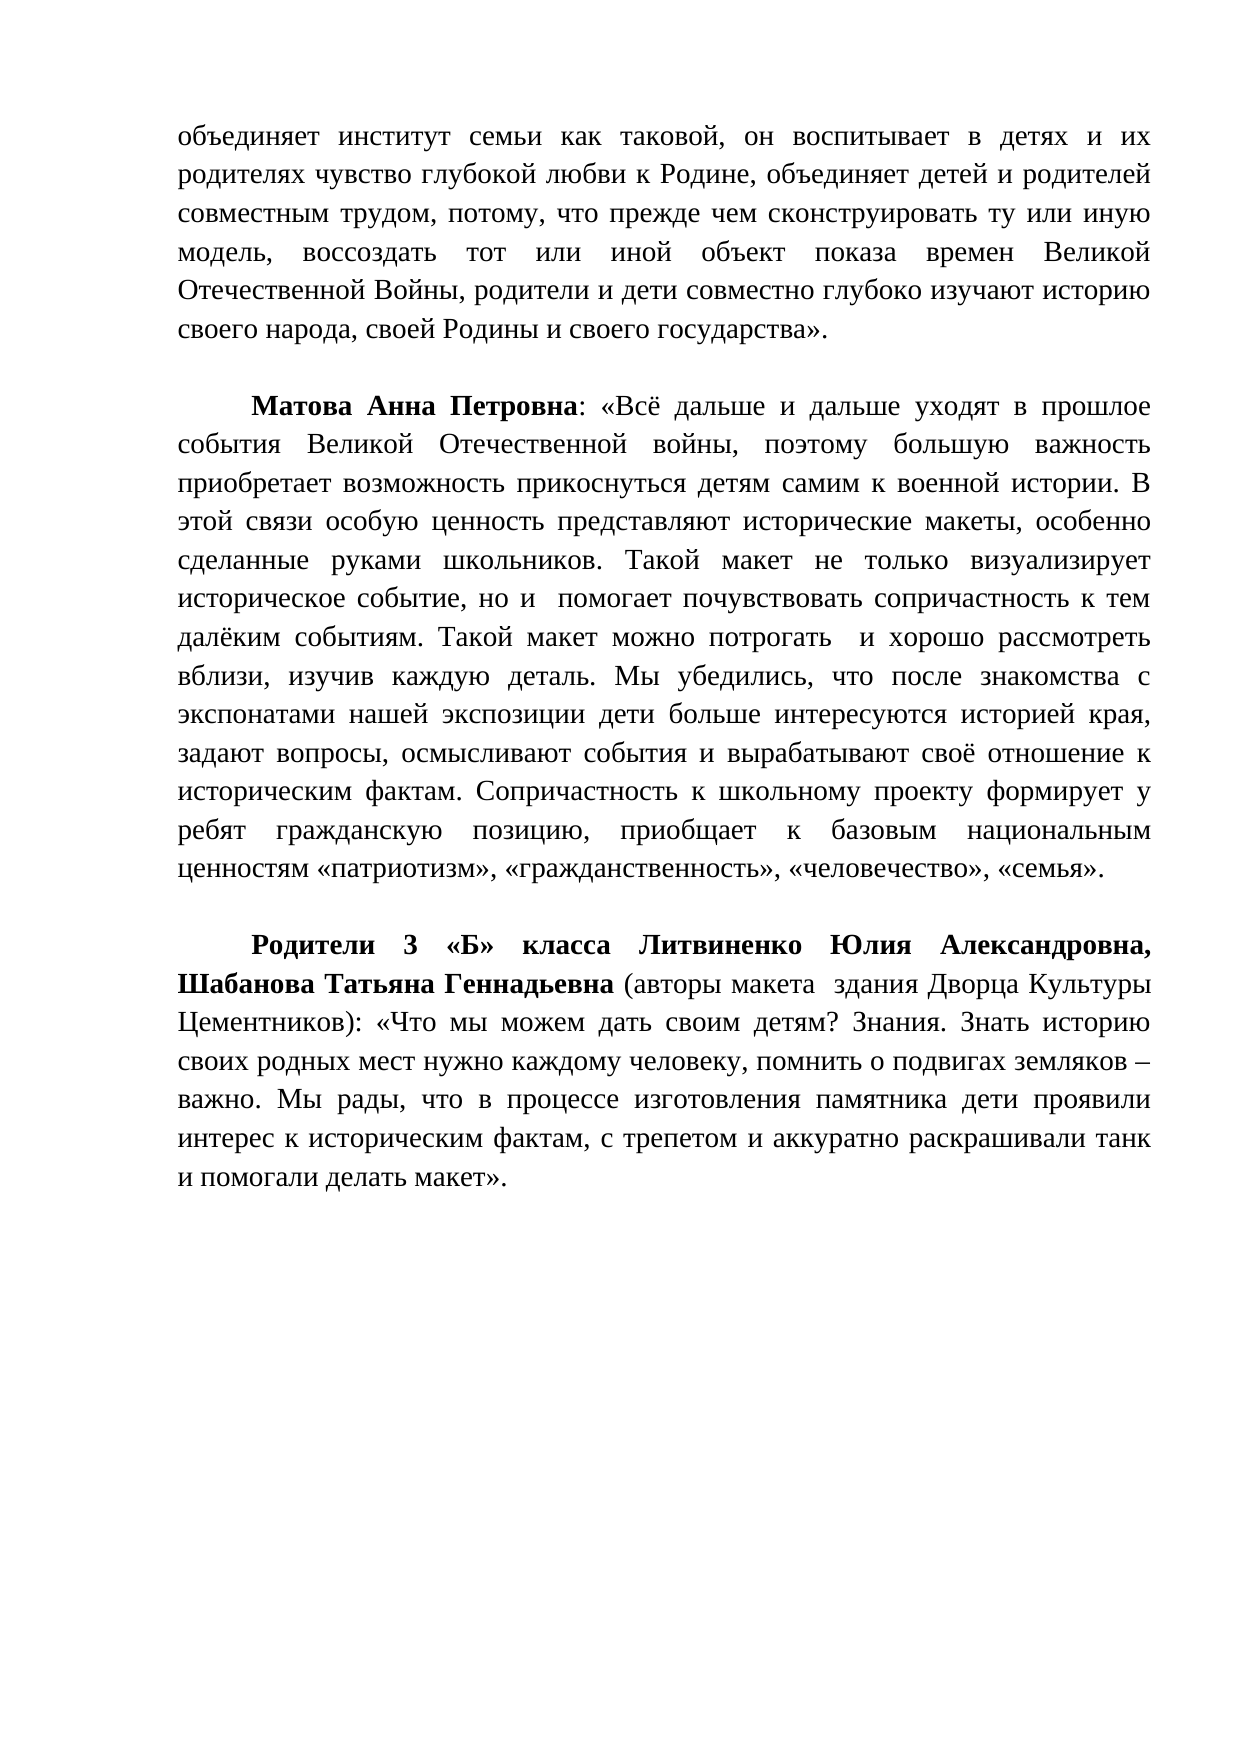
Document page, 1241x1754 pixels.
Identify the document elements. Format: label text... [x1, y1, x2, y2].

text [177, 118, 1152, 344]
text Матова Анна Петровна: «Всё дальше и дальше уходят в прошлое события Великой Отечественной войны, поэтому большую важность приобретает возможность прикоснуться детям самим к военной истории. В этой связи особую ценность представляют исторические макеты, особенно сделанные руками школьников. Такой макет не только визуализирует историческое событие, но и помогает почувствовать сопричастность к тем далёким событиям. Такой макет можно потрогать и хорошо рассмотреть вблизи, изучив каждую деталь. Мы убедились, что после знакомства с экспонатами нашей экспозиции дети больше интересуются историей края, задают вопросы, осмысливают события и вырабатывают своё отношение к историческим фактам. Сопричастность к школьному проекту формирует у ребят гражданскую позицию, приобщает к базовым национальным ценностям «патриотизм», «гражданственность», «человечество», «семья». [177, 388, 1152, 884]
text Родители 3 «Б» класса Литвиненко Юлия Александровна, Шабанова Татьяна Геннадьевна (авторы макета здания Дворца Культуры Цементников): «Что мы можем дать своим детям? Знания. Знать историю своих родных мест нужно каждому человеку, помнить о подвигах земляков – важно. Мы рады, что в процессе изготовления памятника дети проявили интерес к историческим фактам, с трепетом и аккуратно раскрашивали танк и помогали делать макет». [177, 927, 1152, 1192]
